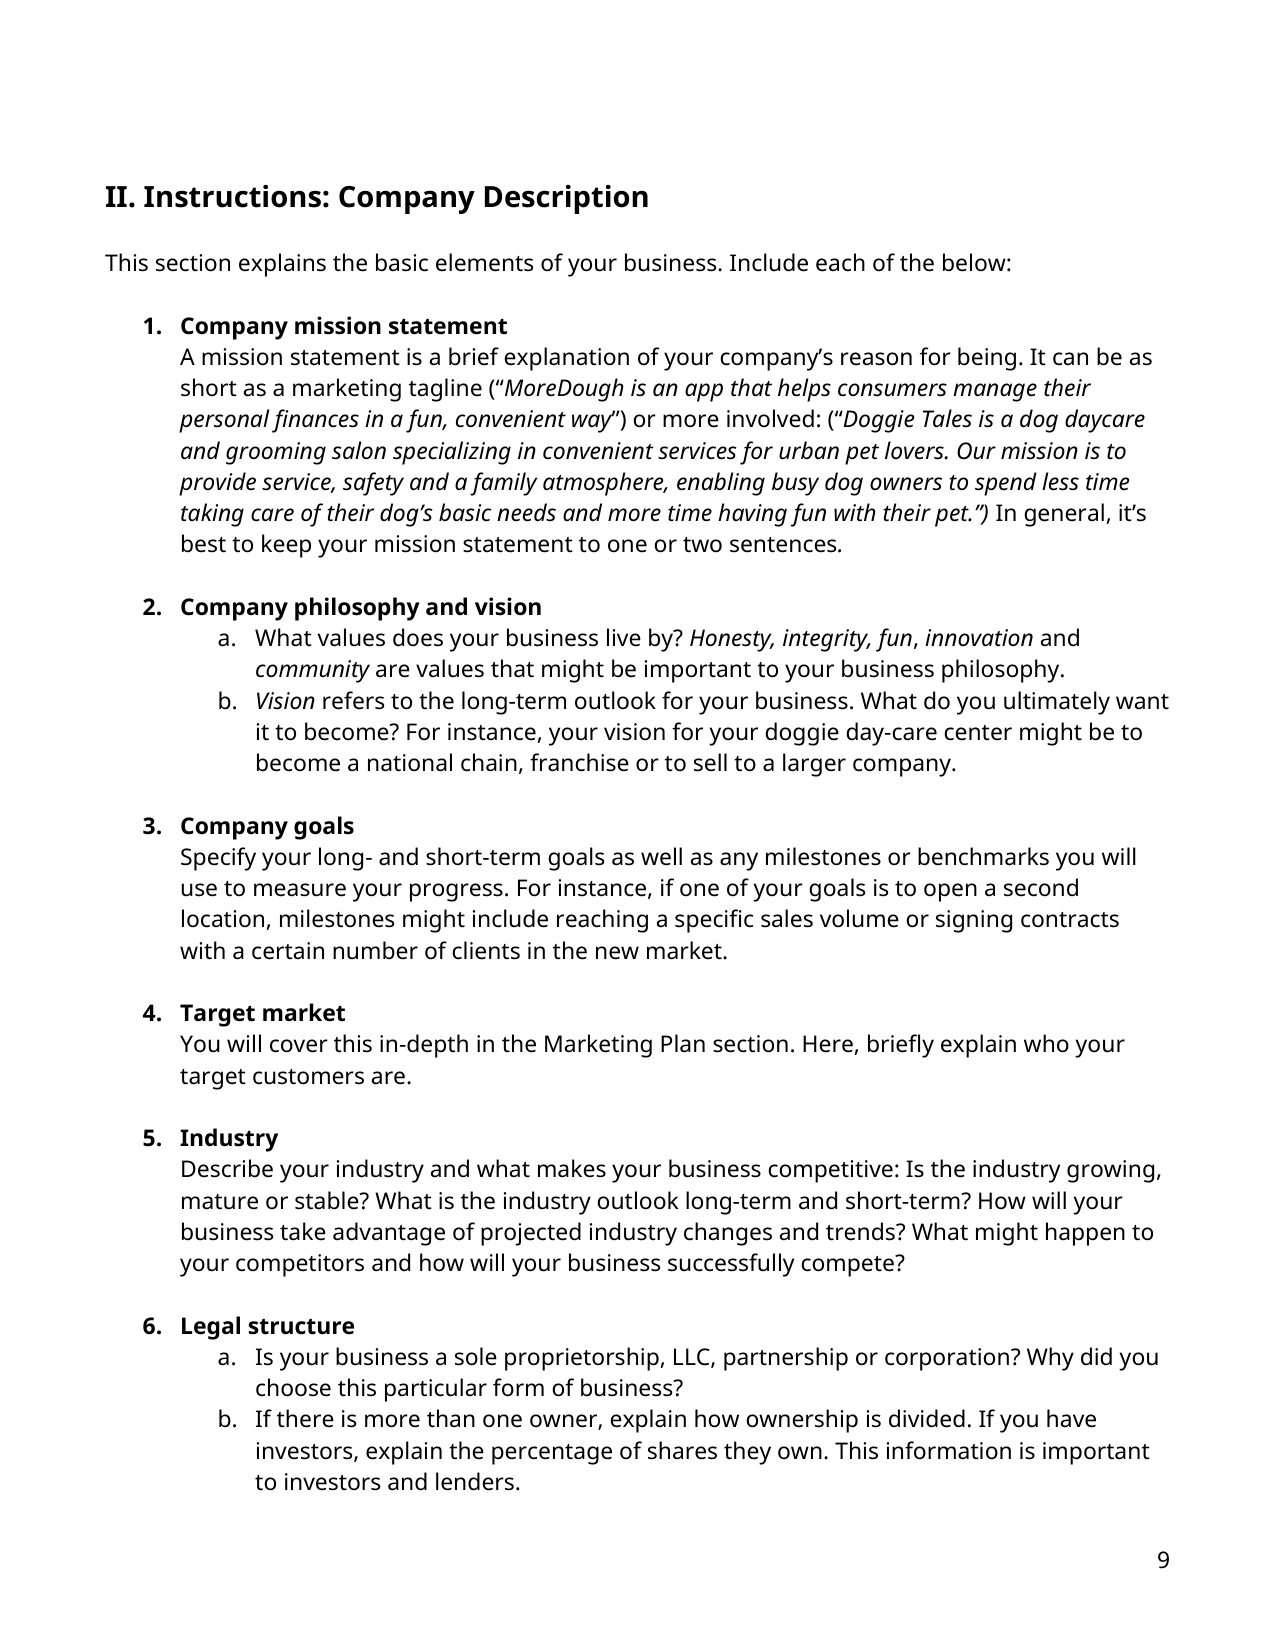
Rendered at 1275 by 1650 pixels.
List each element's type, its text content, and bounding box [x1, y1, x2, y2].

list Company mission statement [142, 310, 1170, 341]
list Vision refers to the long-term outlook for your business. What do you ultimately want it to become? For instance, your vision for your doggie day-care center might be to become a national chain, franchise or to sell to a larger company. [217, 685, 1170, 778]
list Legal structure [142, 1310, 1170, 1341]
list Company goals [142, 810, 1170, 841]
subtitle II. Instructions: Company Description [105, 176, 1170, 216]
list You will cover this in-depth in the Marketing Plan section. Here, briefly explain who your target customers are. [180, 1028, 1170, 1091]
list Is your business a sole proprietorship, LLC, partnership or corporation? Why did you choose this particular form of business? [217, 1341, 1170, 1403]
text Describe your industry and what makes your business competitive: Is the industry growing, mature or stable? What is the industry outlook long-term and short-term? How will your business take advantage of projected industry changes and trends? What might happen to your competitors and how will your business successfully compete? [180, 1153, 1170, 1278]
list If there is more than one owner, explain how ownership is divided. If you have investors, explain the percentage of shares they own. This information is important to investors and lenders. [217, 1403, 1170, 1497]
list Target market [142, 997, 1170, 1028]
list What values does your business live by? Honesty, integrity, fun, innovation and community are values that might be important to your business philosophy. [217, 622, 1170, 685]
list Industry [142, 1122, 1170, 1153]
text This section explains the basic elements of your business. Include each of the below: [105, 247, 1170, 278]
text Specify your long- and short-term goals as well as any milestones or benchmarks you will use to measure your progress. For instance, if one of your goals is to open a second location, milestones might include reaching a specific sales volume or signing contracts with a certain number of clients in the new market. [180, 841, 1170, 966]
list A mission statement is a brief explanation of your company’s reason for being. It can be as short as a marketing tagline (“MoreDough is an app that helps consumers manage their personal finances in a fun, convenient way”) or more involved: (“Doggie Tales is a dog daycare and grooming salon specializing in convenient services for urban pet lovers. Our mission is to provide service, safety and a family atmosphere, enabling busy dog owners to spend less time taking care of their dog’s basic needs and more time having fun with their pet.”) In general, it’s best to keep your mission statement to one or two sentences. [180, 341, 1170, 560]
list Company philosophy and vision [142, 591, 1170, 622]
